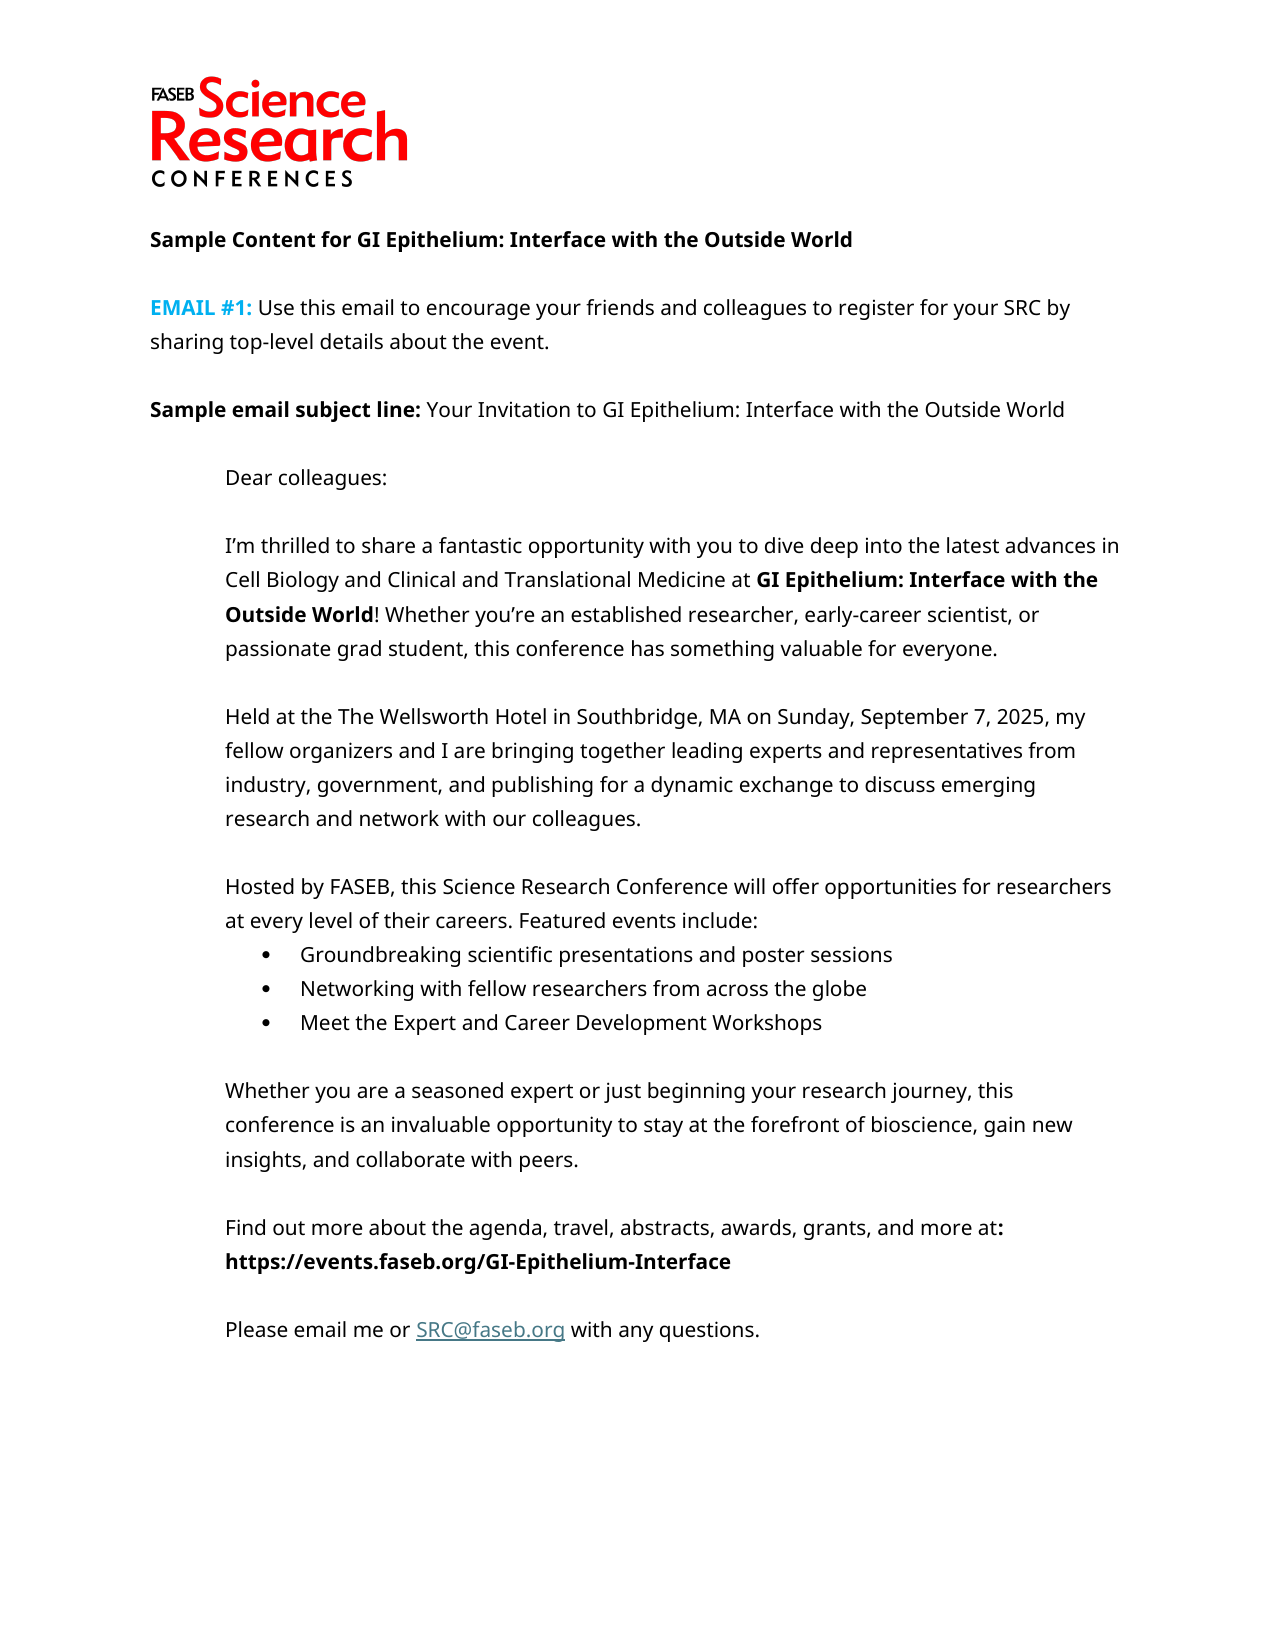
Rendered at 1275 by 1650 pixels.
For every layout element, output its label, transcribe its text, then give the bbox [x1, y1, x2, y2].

text I’m thrilled to share a fantastic opportunity with you to dive deep into the latest advances in Cell Biology and Clinical and Translational Medicine at GI Epithelium: Interface with the Outside World! Whether you’re an established researcher, early-career scientist, or passionate grad student, this conference has something valuable for everyone. [225, 532, 1125, 662]
text Held at the The Wellsworth Hotel in Southbridge, MA on Sunday, September 7, 2025, my fellow organizers and I are bringing together leading experts and representatives from industry, government, and publishing for a dynamic exchange to discuss emerging research and network with our colleagues. [225, 702, 1125, 832]
text Find out more about the agenda, travel, abstracts, awards, grants, and more at: [225, 1213, 1125, 1241]
text Dear colleagues: [225, 463, 1125, 492]
text EMAIL #1: Use this email to encourage your friends and colleagues to register for your SRC by sharing top-level details about the event. [150, 293, 1125, 356]
list Networking with fellow researchers from across the globe [262, 974, 1125, 1003]
text Sample Content for GI Epithelium: Interface with the Outside World [150, 225, 1125, 253]
list Meet the Expert and Career Development Workshops [262, 1008, 1125, 1037]
list Groundbreaking scientific presentations and poster sessions [262, 940, 1125, 969]
picture [150, 75, 408, 189]
text Whether you are a seasoned expert or just beginning your research journey, this conference is an invaluable opportunity to stay at the forefront of bioscience, gain new insights, and collaborate with peers. [225, 1077, 1125, 1173]
text Sample email subject line: Your Invitation to GI Epithelium: Interface with the Outside World [150, 395, 1125, 458]
text https://events.faseb.org/GI-Epithelium-Interface [225, 1247, 1125, 1275]
text Please email me or SRC@faseb.org with any questions. [225, 1315, 1125, 1343]
text Hosted by FASEB, this Science Research Conference will offer opportunities for researchers at every level of their careers. Featured events include: [225, 872, 1125, 935]
